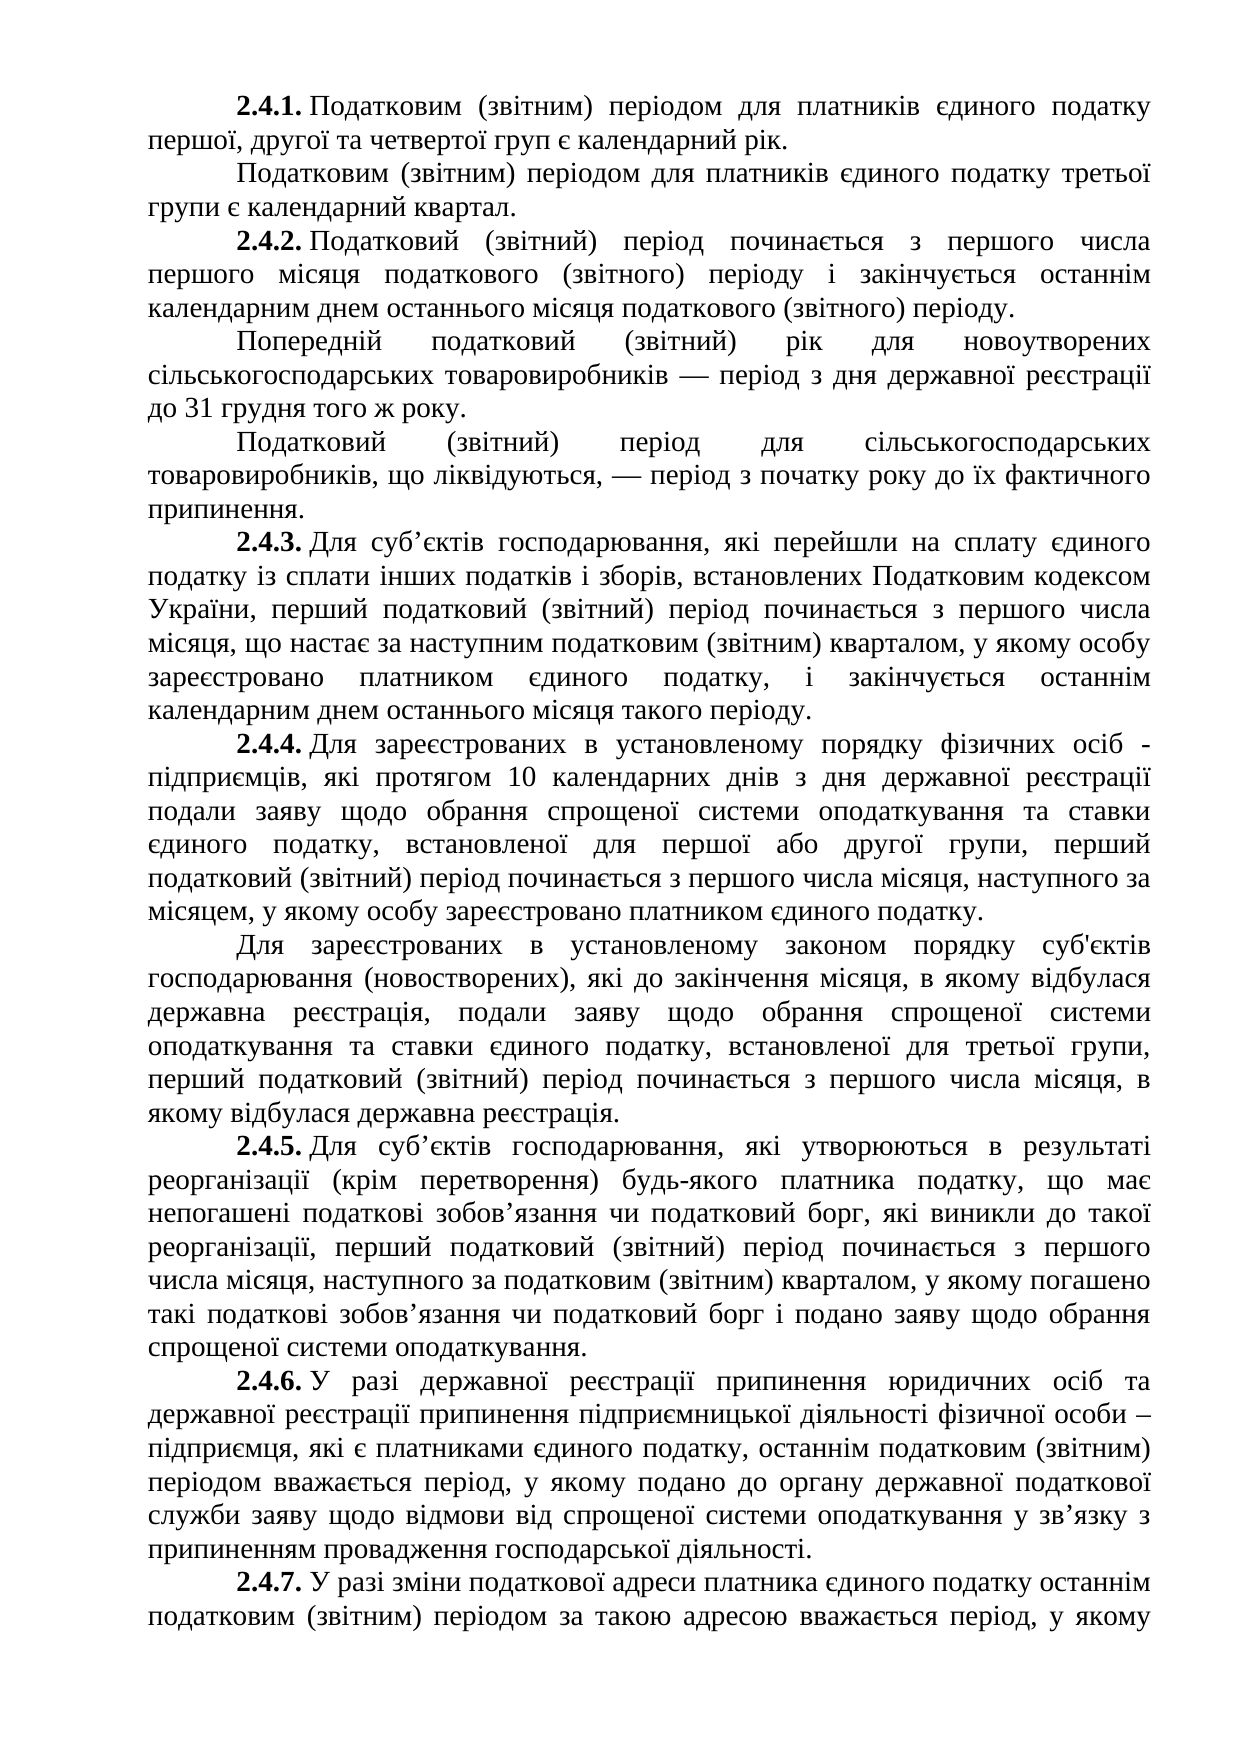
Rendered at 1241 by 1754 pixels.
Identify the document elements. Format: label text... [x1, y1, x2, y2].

text 2.4.4. Для зареєстрованих в установленому порядку фізичних осіб - підприємців, які протягом 10 календарних днів з дня державної реєстрації подали заяву щодо обрання спрощеної системи оподаткування та ставки єдиного податку, встановленої для першої або другої групи, перший податковий (звітний) період починається з першого числа місяця, наступного за місяцем, у якому особу зареєстровано платником єдиного податку. [148, 726, 1152, 927]
text 2.4.3. Для суб’єктів господарювання, які перейшли на сплату єдиного податку із сплати інших податків і зборів, встановлених Податковим кодексом України, перший податковий (звітний) період починається з першого числа місяця, що настає за наступним податковим (звітним) кварталом, у якому особу зареєстровано платником єдиного податку, і закінчується останнім календарним днем останнього місяця такого періоду. [148, 524, 1152, 726]
text Для зареєстрованих в установленому законом порядку суб'єктів господарювання (новостворених), які до закінчення місяця, в якому відбулася державна реєстрація, подали заяву щодо обрання спрощеної системи оподаткування та ставки єдиного податку, встановленої для третьої групи, перший податковий (звітний) період починається з першого числа місяця, в якому відбулася державна реєстрація. [148, 927, 1152, 1128]
text 2.4.5. Для суб’єктів господарювання, які утворюються в результаті реорганізації (крім перетворення) будь-якого платника податку, що має непогашені податкові зобов’язання чи податковий борг, які виникли до такої реорганізації, перший податковий (звітний) період починається з першого числа місяця, наступного за податковим (звітним) кварталом, у якому погашено такі податкові зобов’язання чи податковий борг і подано заяву щодо обрання спрощеної системи оподаткування. [148, 1128, 1152, 1363]
text Попередній податковий (звітний) рік для новоутворених сільськогосподарських товаровиробників — період з дня державної реєстрації до 31 грудня того ж року. [148, 323, 1152, 424]
text 2.4.1. Податковим (звітним) періодом для платників єдиного податку першої, другої та четвертої груп є календарний рік. [148, 88, 1152, 156]
text Податковим (звітним) періодом для платників єдиного податку третьої групи є календарний квартал. [148, 156, 1152, 223]
text Податковий (звітний) період для сільськогосподарських товаровиробників, що ліквідуються, — період з початку року до їх фактичного припинення. [148, 424, 1152, 524]
text 2.4.2. Податковий (звітний) період починається з першого числа першого місяця податкового (звітного) періоду і закінчується останнім календарним днем останнього місяця податкового (звітного) періоду. [148, 223, 1152, 323]
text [148, 1564, 1152, 1631]
text 2.4.6. У разі державної реєстрації припинення юридичних осіб та державної реєстрації припинення підприємницької діяльності фізичної особи – підприємця, які є платниками єдиного податку, останнім податковим (звітним) періодом вважається період, у якому подано до органу державної податкової служби заяву щодо відмови від спрощеної системи оподаткування у зв’язку з припиненням провадження господарської діяльності. [148, 1363, 1152, 1564]
